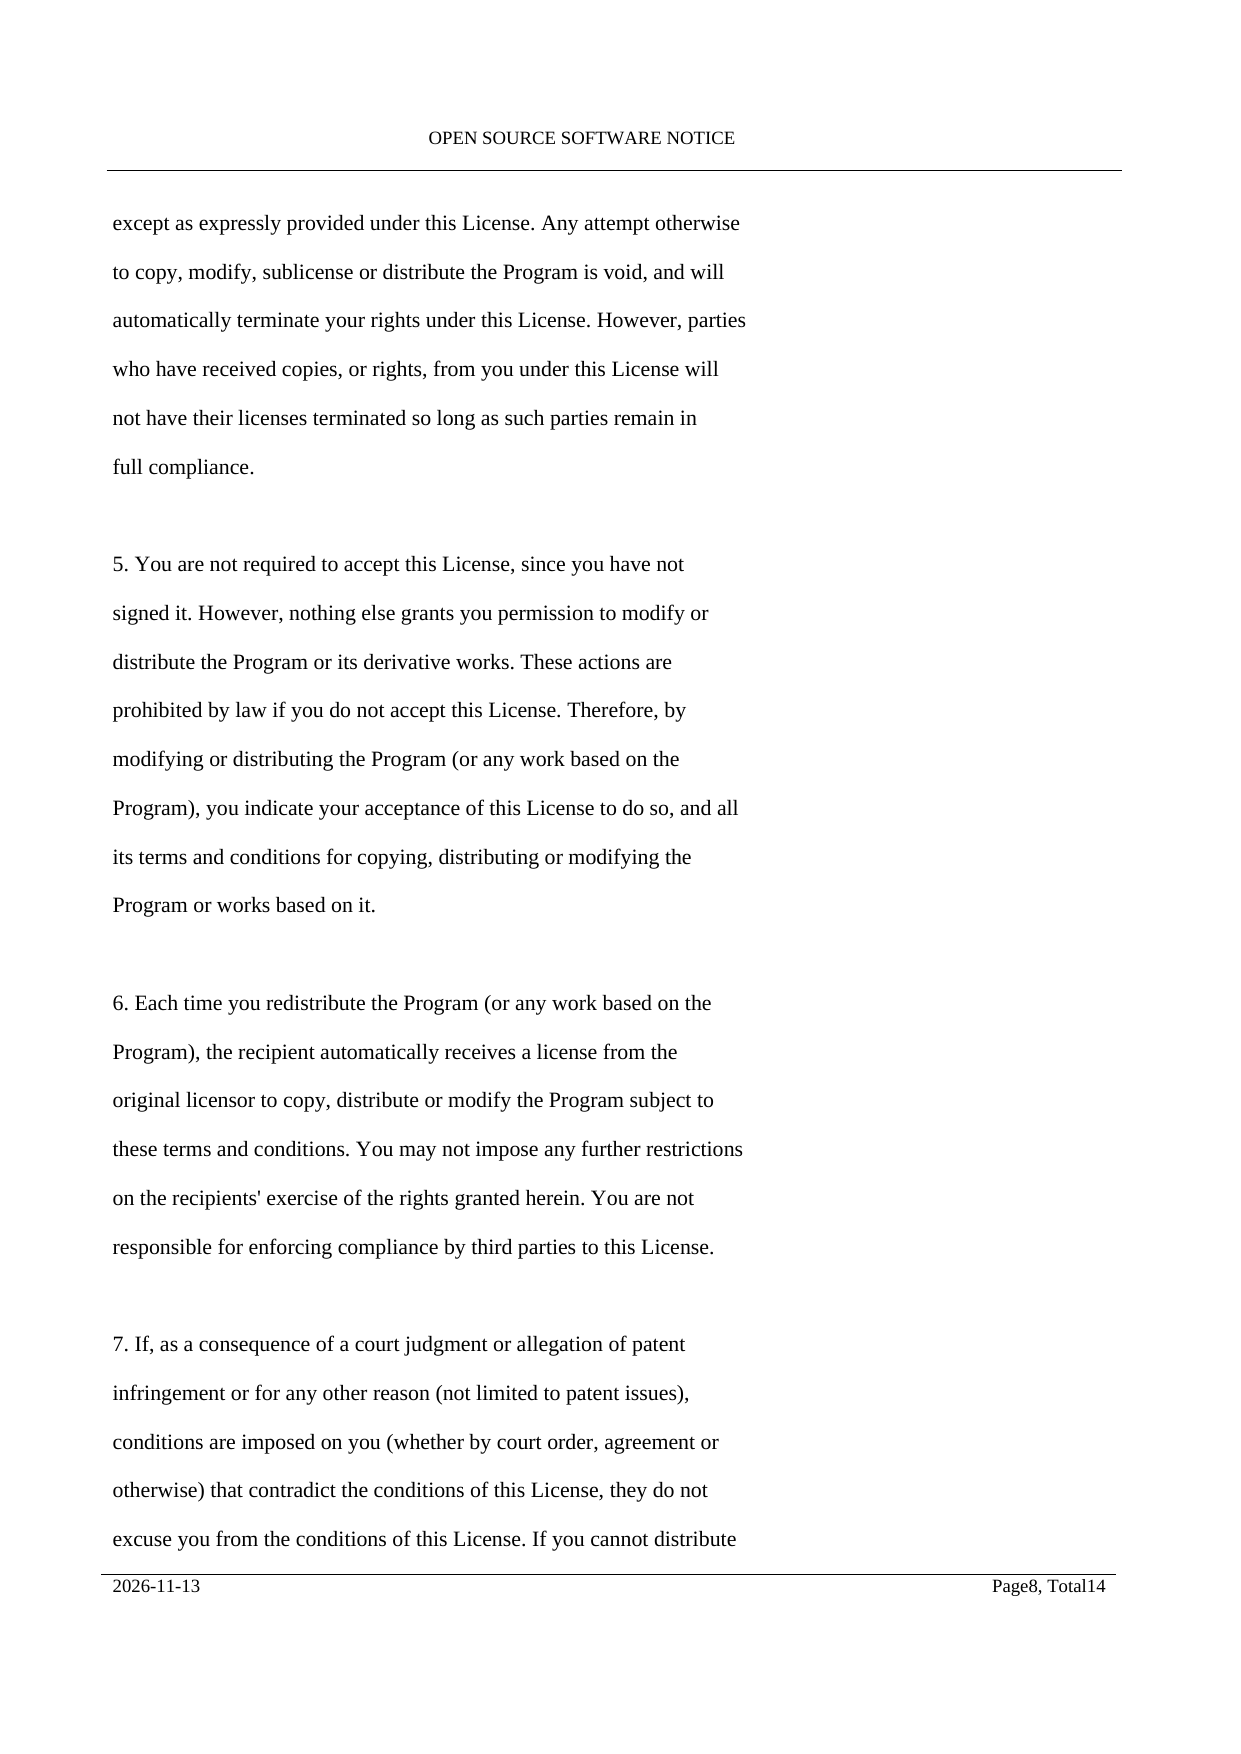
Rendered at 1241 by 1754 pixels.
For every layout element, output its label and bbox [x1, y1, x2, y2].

text [112, 206, 1128, 1555]
